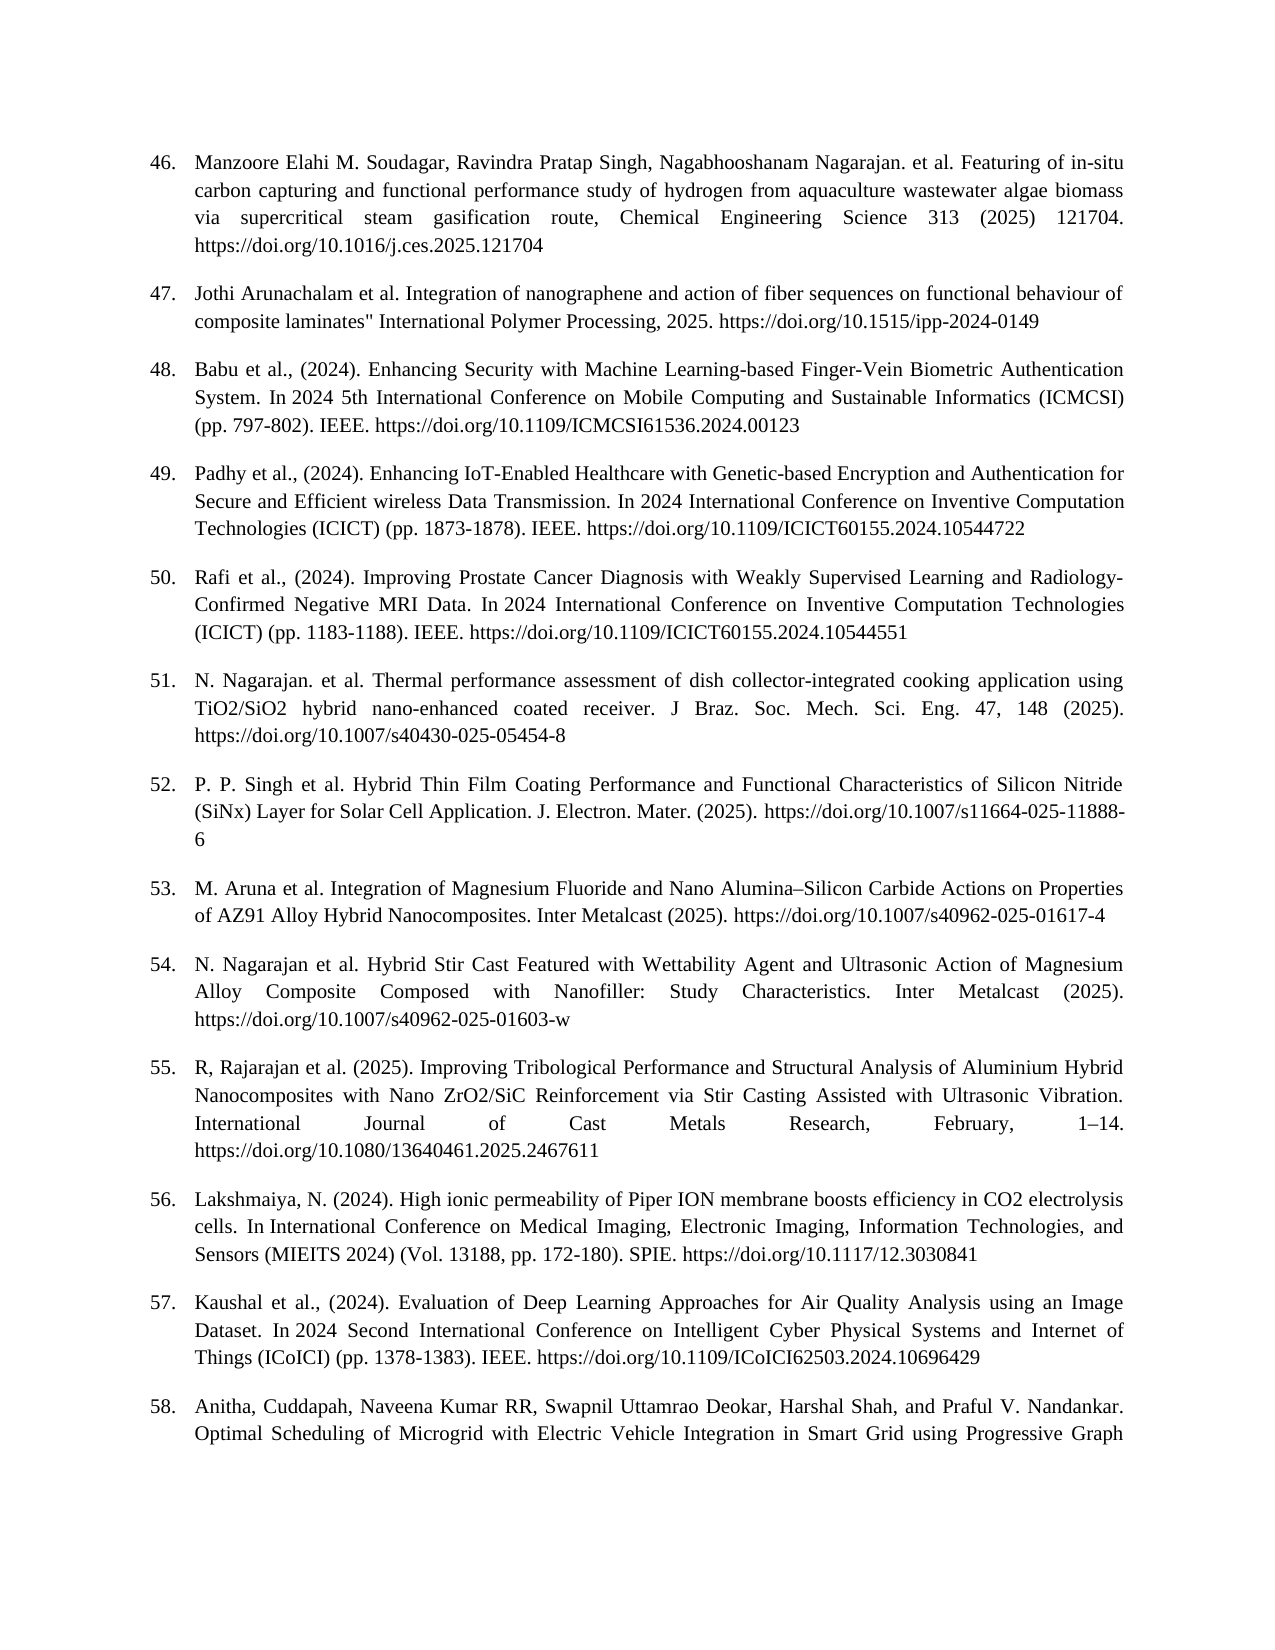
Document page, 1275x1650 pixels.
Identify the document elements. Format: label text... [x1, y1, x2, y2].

text N. Nagarajan et al. Hybrid Stir Cast Featured with Wettability Agent and Ultrasonic Action of Magnesium Alloy Composite Composed with Nanofiller: Study Characteristics. Inter Metalcast (2025). https://doi.org/10.1007/s40962-025-01603-w [150, 952, 1125, 1031]
text Lakshmaiya, N. (2024). High ionic permeability of Piper ION membrane boosts efficiency in CO2 electrolysis cells. In International Conference on Medical Imaging, Electronic Imaging, Information Technologies, and Sensors (MIEITS 2024) (Vol. 13188, pp. 172-180). SPIE. https://doi.org/10.1117/12.3030841 [150, 1186, 1125, 1266]
text Kaushal et al., (2024). Evaluation of Deep Learning Approaches for Air Quality Analysis using an Image Dataset. In 2024 Second International Conference on Intelligent Cyber Physical Systems and Internet of Things (ICoICI) (pp. 1378-1383). IEEE. https://doi.org/10.1109/ICoICI62503.2024.10696429 [150, 1290, 1125, 1369]
text Rafi et al., (2024). Improving Prostate Cancer Diagnosis with Weakly Supervised Learning and Radiology-Confirmed Negative MRI Data. In 2024 International Conference on Inventive Computation Technologies (ICICT) (pp. 1183-1188). IEEE. https://doi.org/10.1109/ICICT60155.2024.10544551 [150, 564, 1125, 644]
text P. P. Singh et al. Hybrid Thin Film Coating Performance and Functional Characteristics of Silicon Nitride (SiNx) Layer for Solar Cell Application. J. Electron. Mater. (2025). https://doi.org/10.1007/s11664-025-11888-6 [150, 772, 1125, 851]
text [150, 1394, 1125, 1445]
text Padhy et al., (2024). Enhancing IoT-Enabled Healthcare with Genetic-based Encryption and Authentication for Secure and Efficient wireless Data Transmission. In 2024 International Conference on Inventive Computation Technologies (ICICT) (pp. 1873-1878). IEEE. https://doi.org/10.1109/ICICT60155.2024.10544722 [150, 461, 1125, 540]
text N. Nagarajan. et al. Thermal performance assessment of dish collector-integrated cooking application using TiO2/SiO2 hybrid nano-enhanced coated receiver. J Braz. Soc. Mech. Sci. Eng. 47, 148 (2025). https://doi.org/10.1007/s40430-025-05454-8 [150, 668, 1125, 747]
text R, Rajarajan et al. (2025). Improving Tribological Performance and Structural Analysis of Aluminium Hybrid Nanocomposites with Nano ZrO2/SiC Reinforcement via Stir Casting Assisted with Ultrasonic Vibration. International Journal of Cast Metals Research, February, 1–14. https://doi.org/10.1080/13640461.2025.2467611 [150, 1055, 1125, 1162]
text Manzoore Elahi M. Soudagar, Ravindra Pratap Singh, Nagabhooshanam Nagarajan. et al. Featuring of in-situ carbon capturing and functional performance study of hydrogen from aquaculture wastewater algae biomass via supercritical steam gasification route, Chemical Engineering Science 313 (2025) 121704. https://doi.org/10.1016/j.ces.2025.121704 [150, 150, 1125, 257]
text Babu et al., (2024). Enhancing Security with Machine Learning-based Finger-Vein Biometric Authentication System. In 2024 5th International Conference on Mobile Computing and Sustainable Informatics (ICMCSI)(pp. 797-802). IEEE. https://doi.org/10.1109/ICMCSI61536.2024.00123 [150, 357, 1125, 437]
text Jothi Arunachalam et al. Integration of nanographene and action of fiber sequences on functional behaviour of composite laminates" International Polymer Processing, 2025. https://doi.org/10.1515/ipp-2024-0149 [150, 281, 1125, 333]
text M. Aruna et al. Integration of Magnesium Fluoride and Nano Alumina–Silicon Carbide Actions on Properties of AZ91 Alloy Hybrid Nanocomposites. Inter Metalcast (2025). https://doi.org/10.1007/s40962-025-01617-4 [150, 876, 1125, 927]
